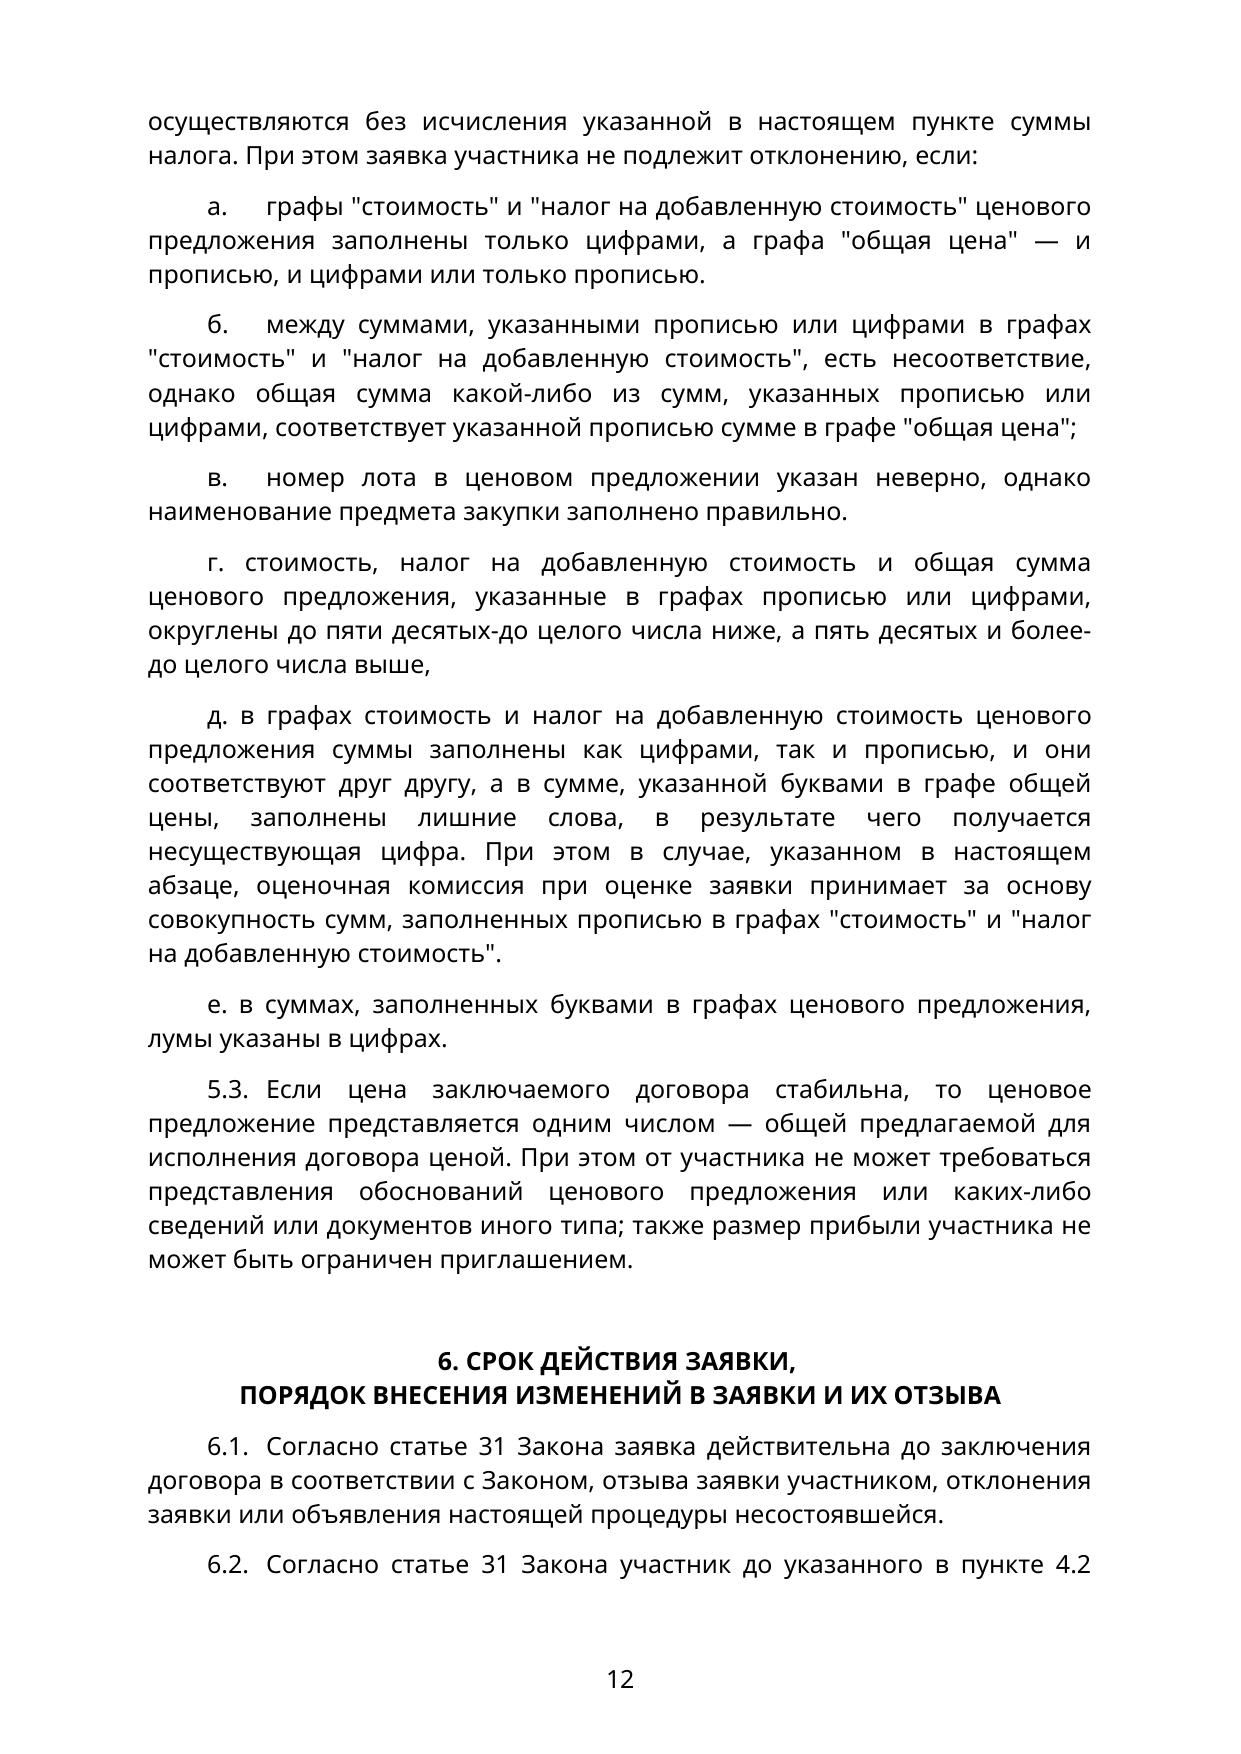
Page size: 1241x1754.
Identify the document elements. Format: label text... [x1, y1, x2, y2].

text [148, 103, 1092, 172]
text а. графы "стоимость" и "налог на добавленную стоимость" ценового предложения заполнены только цифрами, а графа "общая цена" — и прописью, и цифрами или только прописью. [148, 188, 1092, 290]
text 6. СРОК ДЕЙСТВИЯ ЗАЯВКИ, ПОРЯДОК ВНЕСЕНИЯ ИЗМЕНЕНИЙ В ЗАЯВКИ И ИХ ОТЗЫВА [207, 1343, 1034, 1412]
text б. между суммами, указанными прописью или цифрами в графах "стоимость" и "налог на добавленную стоимость", есть несоответствие, однако общая сумма какой-либо из сумм, указанных прописью или цифрами, соответствует указанной прописью сумме в графе "общая цена"; [148, 307, 1092, 443]
text 5.3. Если цена заключаемого договора стабильна, то ценовое предложение представляется одним числом — общей предлагаемой для исполнения договора ценой. При этом от участника не может требоваться представления обоснований ценового предложения или каких-либо сведений или документов иного типа; также размер прибыли участника не может быть ограничен приглашением. [148, 1072, 1092, 1276]
text е. в суммах, заполненных буквами в графах ценового предложения, лумы указаны в цифрах. [148, 987, 1092, 1055]
text в. номер лота в ценовом предложении указан неверно, однако наименование предмета закупки заполнено правильно. [148, 460, 1092, 528]
text д. в графах стоимость и налог на добавленную стоимость ценового предложения суммы заполнены как цифрами, так и прописью, и они соответствуют друг другу, а в сумме, указанной буквами в графе общей цены, заполнены лишние слова, в результате чего получается несуществующая цифра. При этом в случае, указанном в настоящем абзаце, оценочная комиссия при оценке заявки принимает за основу совокупность сумм, заполненных прописью в графах "стоимость" и "налог на добавленную стоимость". [148, 698, 1092, 970]
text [148, 1547, 1092, 1581]
text г. стоимость, налог на добавленную стоимость и общая сумма ценового предложения, указанные в графах прописью или цифрами, округлены до пяти десятых-до целого числа ниже, а пять десятых и более-до целого числа выше, [148, 545, 1092, 681]
text 6.1. Согласно статье 31 Закона заявка действительна до заключения договора в соответствии с Законом, отзыва заявки участником, отклонения заявки или объявления настоящей процедуры несостоявшейся. [148, 1428, 1092, 1530]
